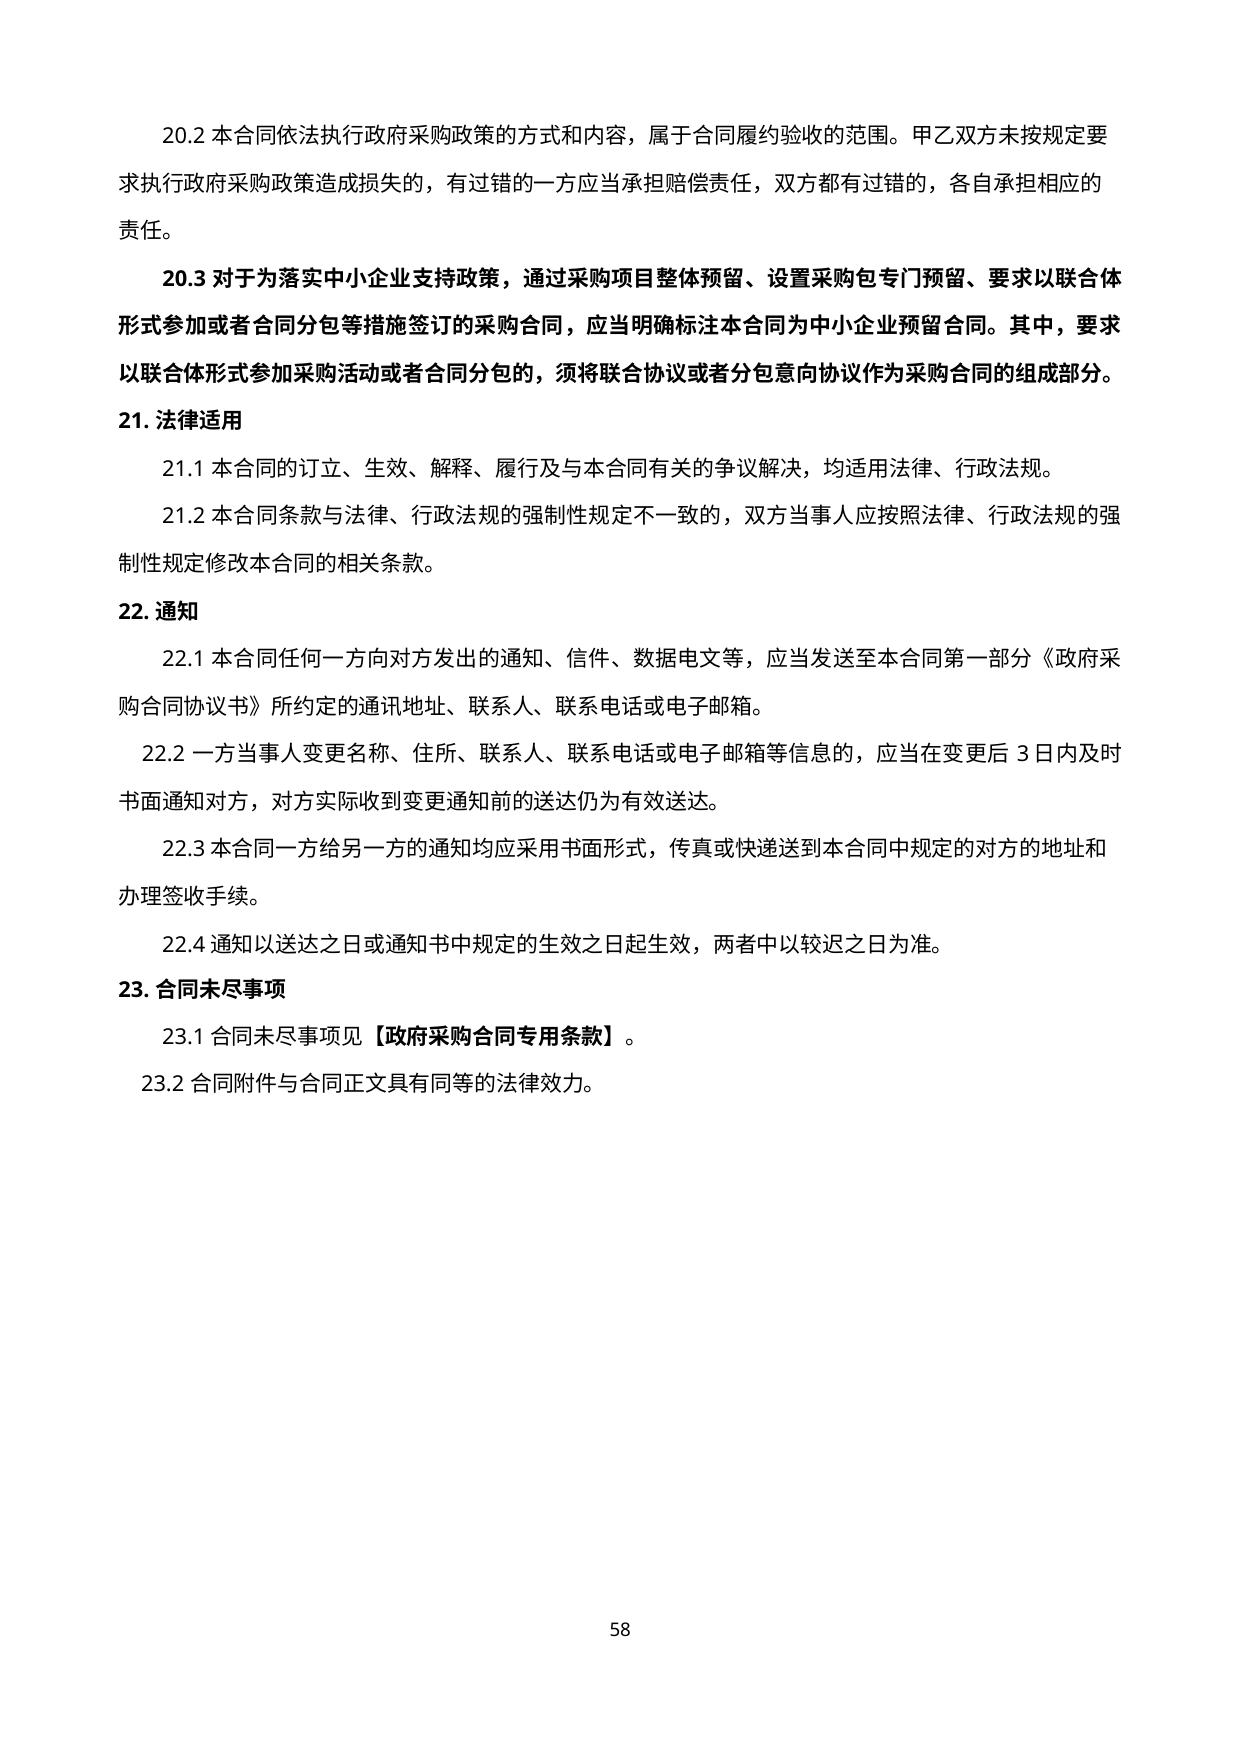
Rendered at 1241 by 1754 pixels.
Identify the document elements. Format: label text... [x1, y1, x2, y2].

text 23.2 合同附件与合同正文具有同等的法律效力。 [118, 1066, 1122, 1098]
text 21. 法律适用 [118, 403, 1122, 435]
text 20.3 对于为落实中小企业支持政策，通过采购项目整体预留、设置采购包专门预留、要求以联合体形式参加或者合同分包等措施签订的采购合同，应当明确标注本合同为中小企业预留合同。其中，要求以联合体形式参加采购活动或者合同分包的，须将联合协议或者分包意向协议作为采购合同的组成部分。 [118, 261, 1122, 387]
text 22.2 一方当事人变更名称、住所、联系人、联系电话或电子邮箱等信息的，应当在变更后3日内及时书面通知对方，对方实际收到变更通知前的送达仍为有效送达。 [118, 736, 1122, 816]
text 21.2 本合同条款与法律、行政法规的强制性规定不一致的，双方当事人应按照法律、行政法规的强制性规定修改本合同的相关条款。 [118, 498, 1122, 578]
text 22.1 本合同任何一方向对方发出的通知、信件、数据电文等，应当发送至本合同第一部分《政府采购合同协议书》所约定的通讯地址、联系人、联系电话或电子邮箱。 [118, 641, 1122, 721]
text 23.1合同未尽事项见【政府采购合同专用条款】。 [118, 1019, 1122, 1051]
text 22.4通知以送达之日或通知书中规定的生效之日起生效，两者中以较迟之日为准。 [118, 927, 1122, 958]
text 20.2 本合同依法执行政府采购政策的方式和内容，属于合同履约验收的范围。甲乙双方未按规定要求执行政府采购政策造成损失的，有过错的一方应当承担赔偿责任，双方都有过错的，各自承担相应的责任。 [118, 118, 1122, 245]
list 22. 通知 [118, 594, 1122, 625]
text 21.1 本合同的订立、生效、解释、履行及与本合同有关的争议解决，均适用法律、行政法规。 [118, 451, 1122, 483]
list 合同未尽事项 [118, 974, 1122, 1004]
text 22.3本合同一方给另一方的通知均应采用书面形式，传真或快递送到本合同中规定的对方的地址和办理签收手续。 [118, 831, 1122, 911]
